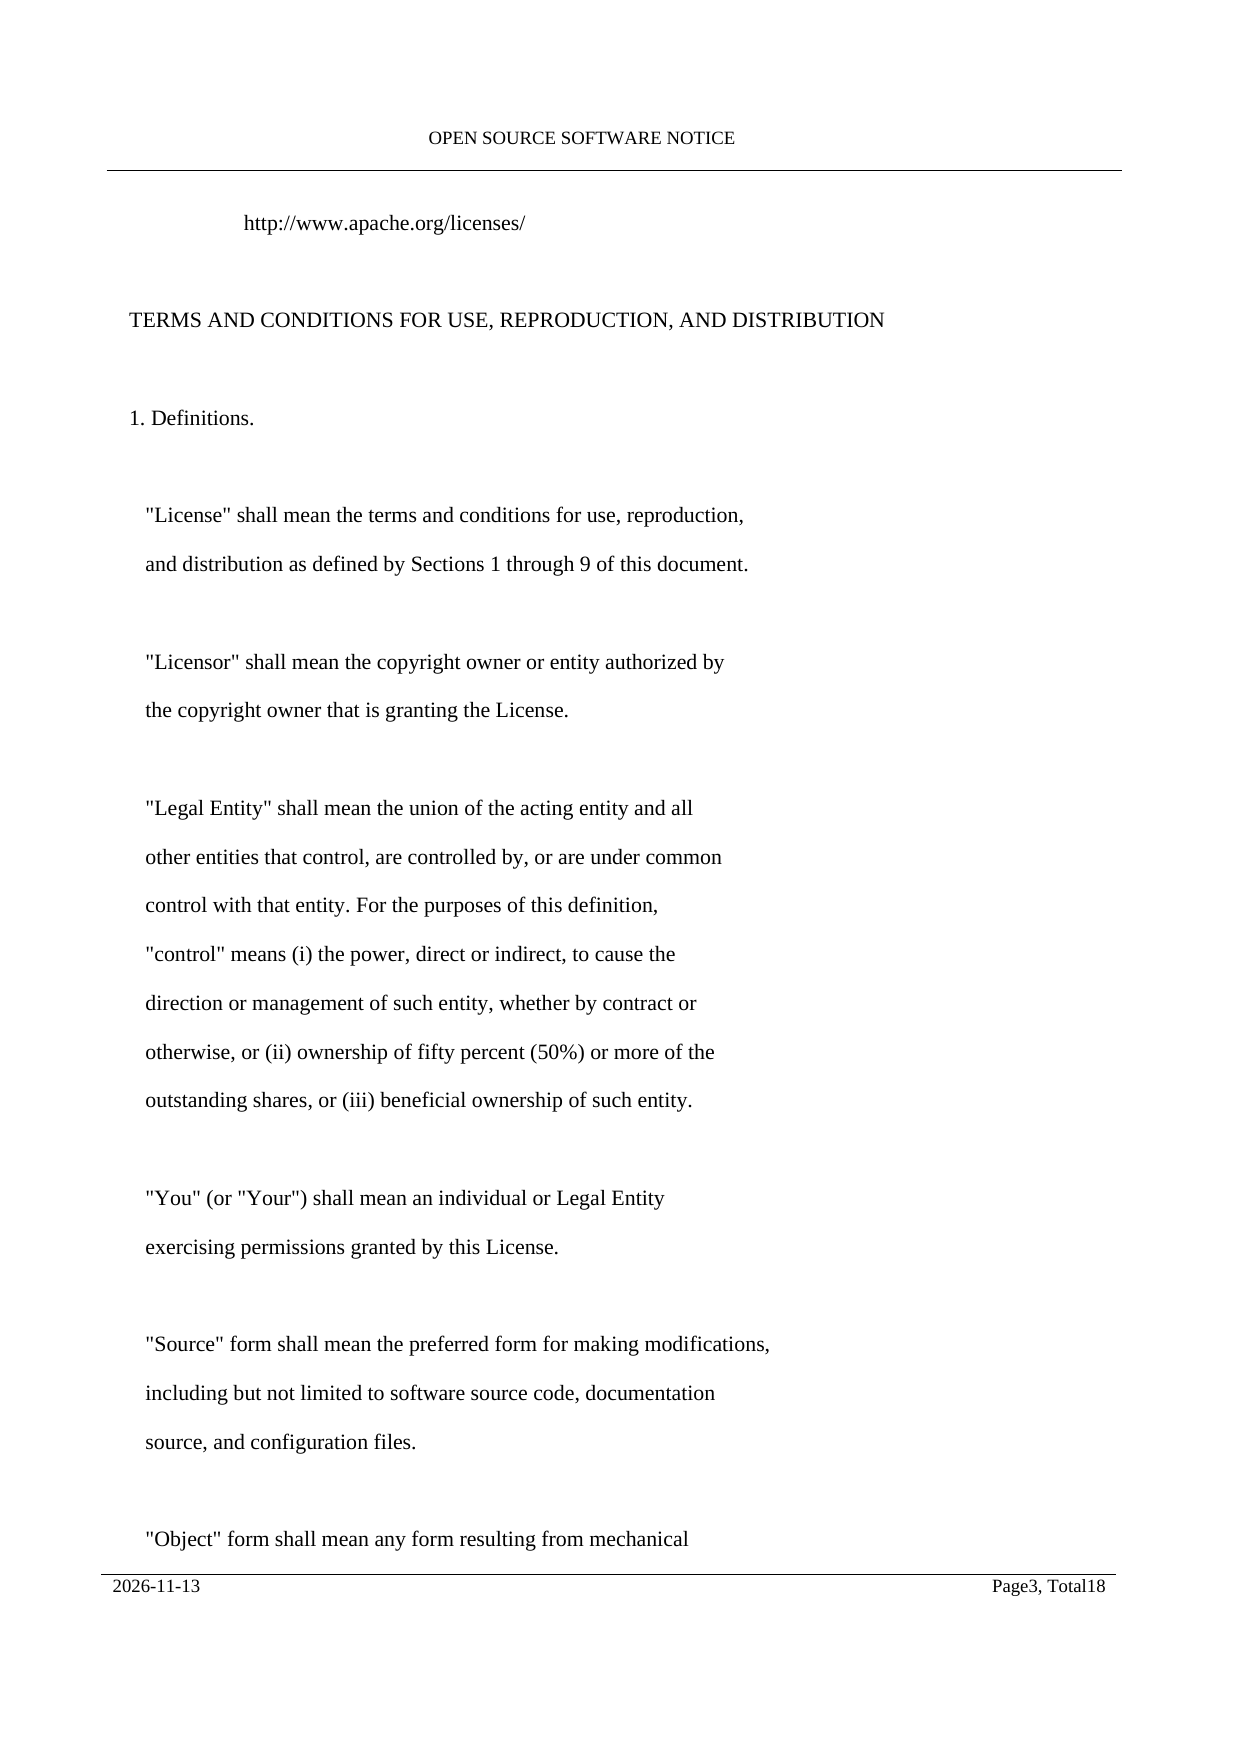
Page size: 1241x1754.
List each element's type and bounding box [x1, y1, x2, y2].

text [112, 206, 1128, 1555]
